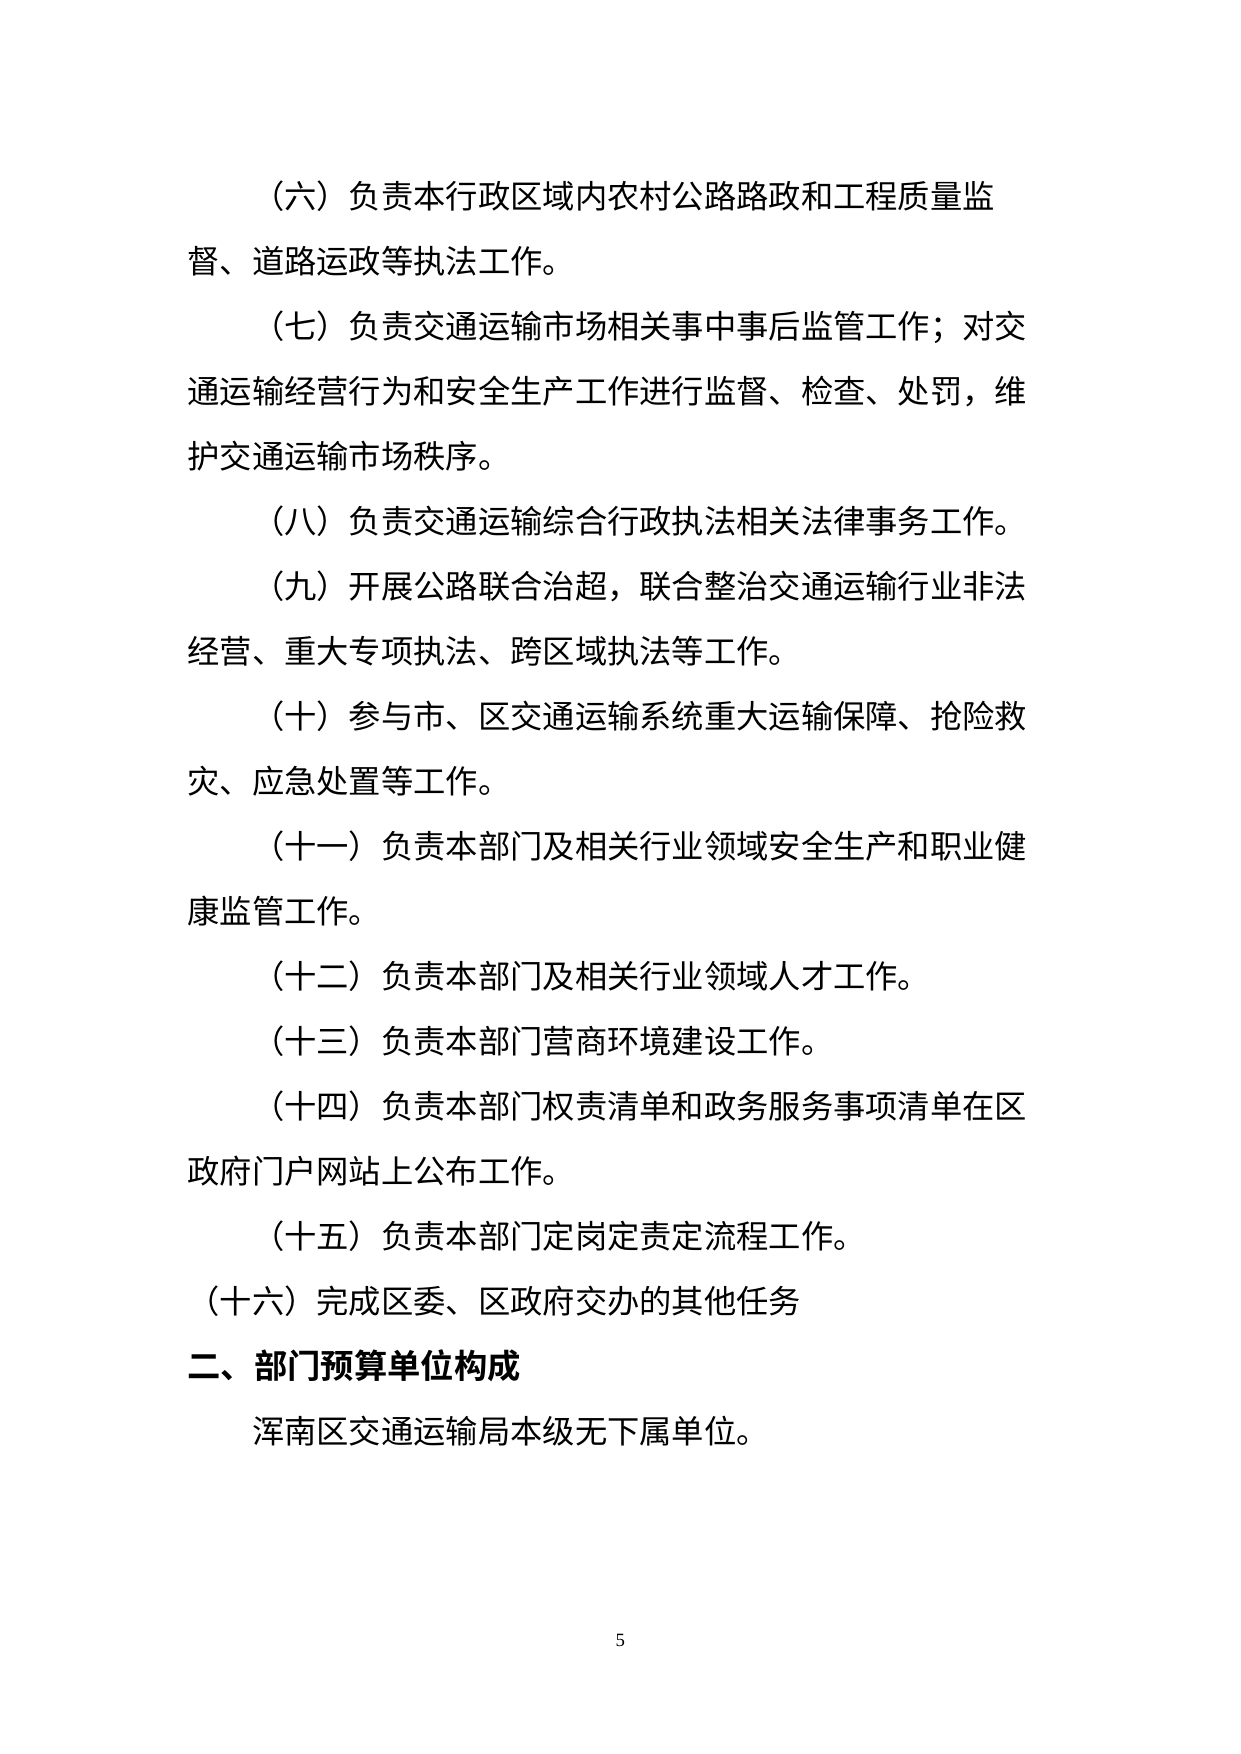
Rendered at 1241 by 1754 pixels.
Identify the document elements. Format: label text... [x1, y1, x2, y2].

text （十三）负责本部门营商环境建设工作。 [187, 1007, 1053, 1072]
text （九）开展公路联合治超，联合整治交通运输行业非法经营、重大专项执法、跨区域执法等工作。 [187, 552, 1053, 682]
text （八）负责交通运输综合行政执法相关法律事务工作。 [187, 487, 1053, 552]
text （十）参与市、区交通运输系统重大运输保障、抢险救灾、应急处置等工作。 [187, 682, 1053, 812]
text （十二）负责本部门及相关行业领域人才工作。 [187, 942, 1053, 1007]
text 二、部门预算单位构成 [187, 1332, 1053, 1397]
text （十四）负责本部门权责清单和政务服务事项清单在区政府门户网站上公布工作。 [187, 1072, 1053, 1202]
text （十六）完成区委、区政府交办的其他任务 [187, 1267, 1053, 1332]
text （六）负责本行政区域内农村公路路政和工程质量监督、道路运政等执法工作。 [187, 162, 1053, 292]
text 浑南区交通运输局本级无下属单位。 [187, 1397, 1053, 1462]
text （十五）负责本部门定岗定责定流程工作。 [187, 1202, 1053, 1267]
text （十一）负责本部门及相关行业领域安全生产和职业健康监管工作。 [187, 812, 1053, 942]
text （七）负责交通运输市场相关事中事后监管工作；对交通运输经营行为和安全生产工作进行监督、检查、处罚，维护交通运输市场秩序。 [187, 292, 1053, 487]
